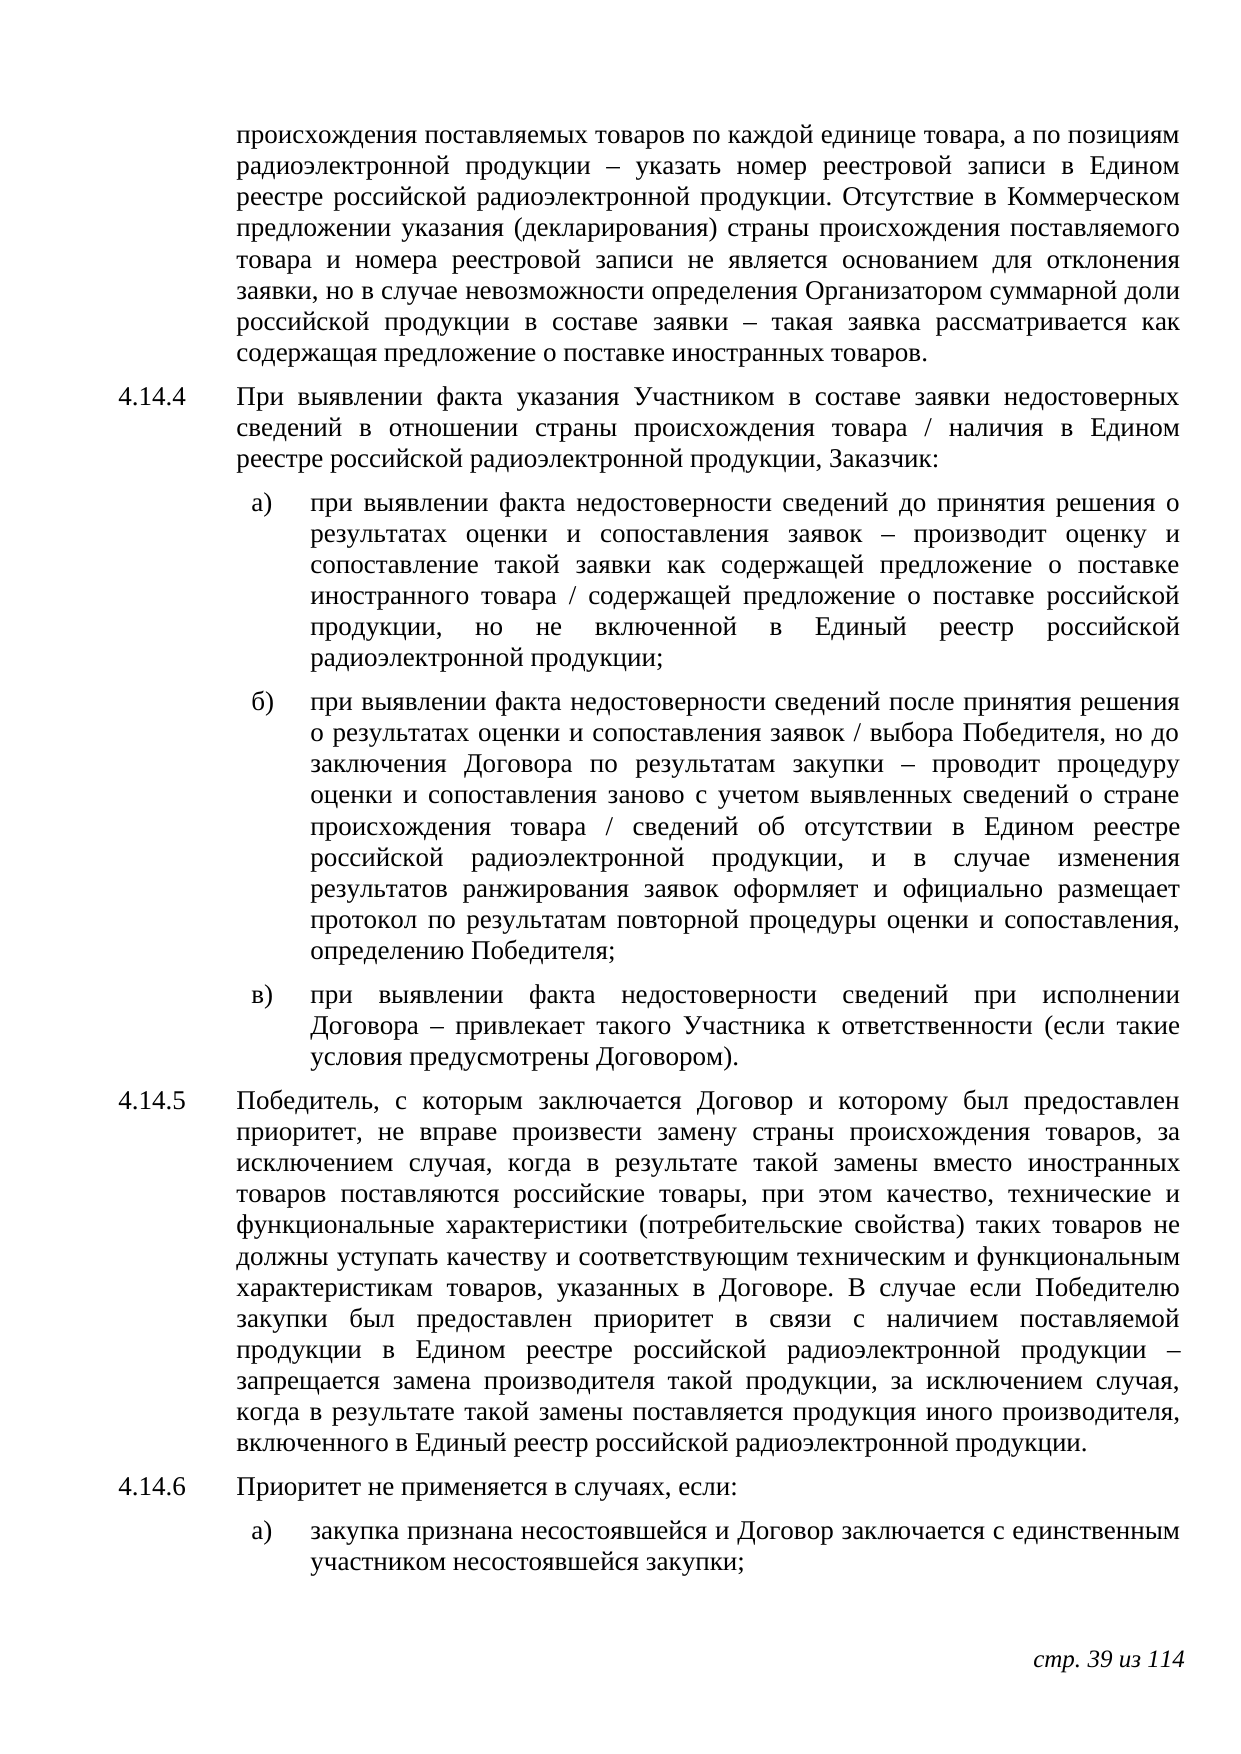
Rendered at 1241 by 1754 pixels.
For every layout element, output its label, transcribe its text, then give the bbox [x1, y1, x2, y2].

text при выявлении факта недостоверности сведений после принятия решения о результатах оценки и сопоставления заявок / выбора Победителя, но до заключения Договора по результатам закупки – проводит процедуру оценки и сопоставления заново с учетом выявленных сведений о стране происхождения товара / сведений об отсутствии в Едином реестре российской радиоэлектронной продукции, и в случае изменения результатов ранжирования заявок оформляет и официально размещает протокол по результатам повторной процедуры оценки и сопоставления, определению Победителя; [251, 685, 1181, 965]
text При выявлении факта указания Участником в составе заявки недостоверных сведений в отношении страны происхождения товара / наличия в Едином реестре российской радиоэлектронной продукции, Заказчик: [118, 380, 1181, 473]
text при выявлении факта недостоверности сведений при исполнении Договора – привлекает такого Участника к ответственности (если такие условия предусмотрены Договором). [251, 978, 1181, 1071]
text при выявлении факта недостоверности сведений до принятия решения о результатах оценки и сопоставления заявок – производит оценку и сопоставление такой заявки как содержащей предложение о поставке иностранного товара / содержащей предложение о поставке российской продукции, но не включенной в Единый реестр российской радиоэлектронной продукции; [251, 486, 1181, 673]
text Победитель, с которым заключается Договор и которому был предоставлен приоритет, не вправе произвести замену страны происхождения товаров, за исключением случая, когда в результате такой замены вместо иностранных товаров поставляются российские товары, при этом качество, технические и функциональные характеристики (потребительские свойства) таких товаров не должны уступать качеству и соответствующим техническим и функциональным характеристикам товаров, указанных в Договоре. В случае если Победителю закупки был предоставлен приоритет в связи с наличием поставляемой продукции в Едином реестре российской радиоэлектронной продукции – запрещается замена производителя такой продукции, за исключением случая, когда в результате такой замены поставляется продукция иного производителя, включенного в Единый реестр российской радиоэлектронной продукции. [118, 1084, 1181, 1458]
text закупка признана несостоявшейся и Договор заключается с единственным участником несостоявшейся закупки; [251, 1514, 1181, 1576]
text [118, 118, 1181, 367]
text Приоритет не применяется в случаях, если: [118, 1470, 1181, 1501]
